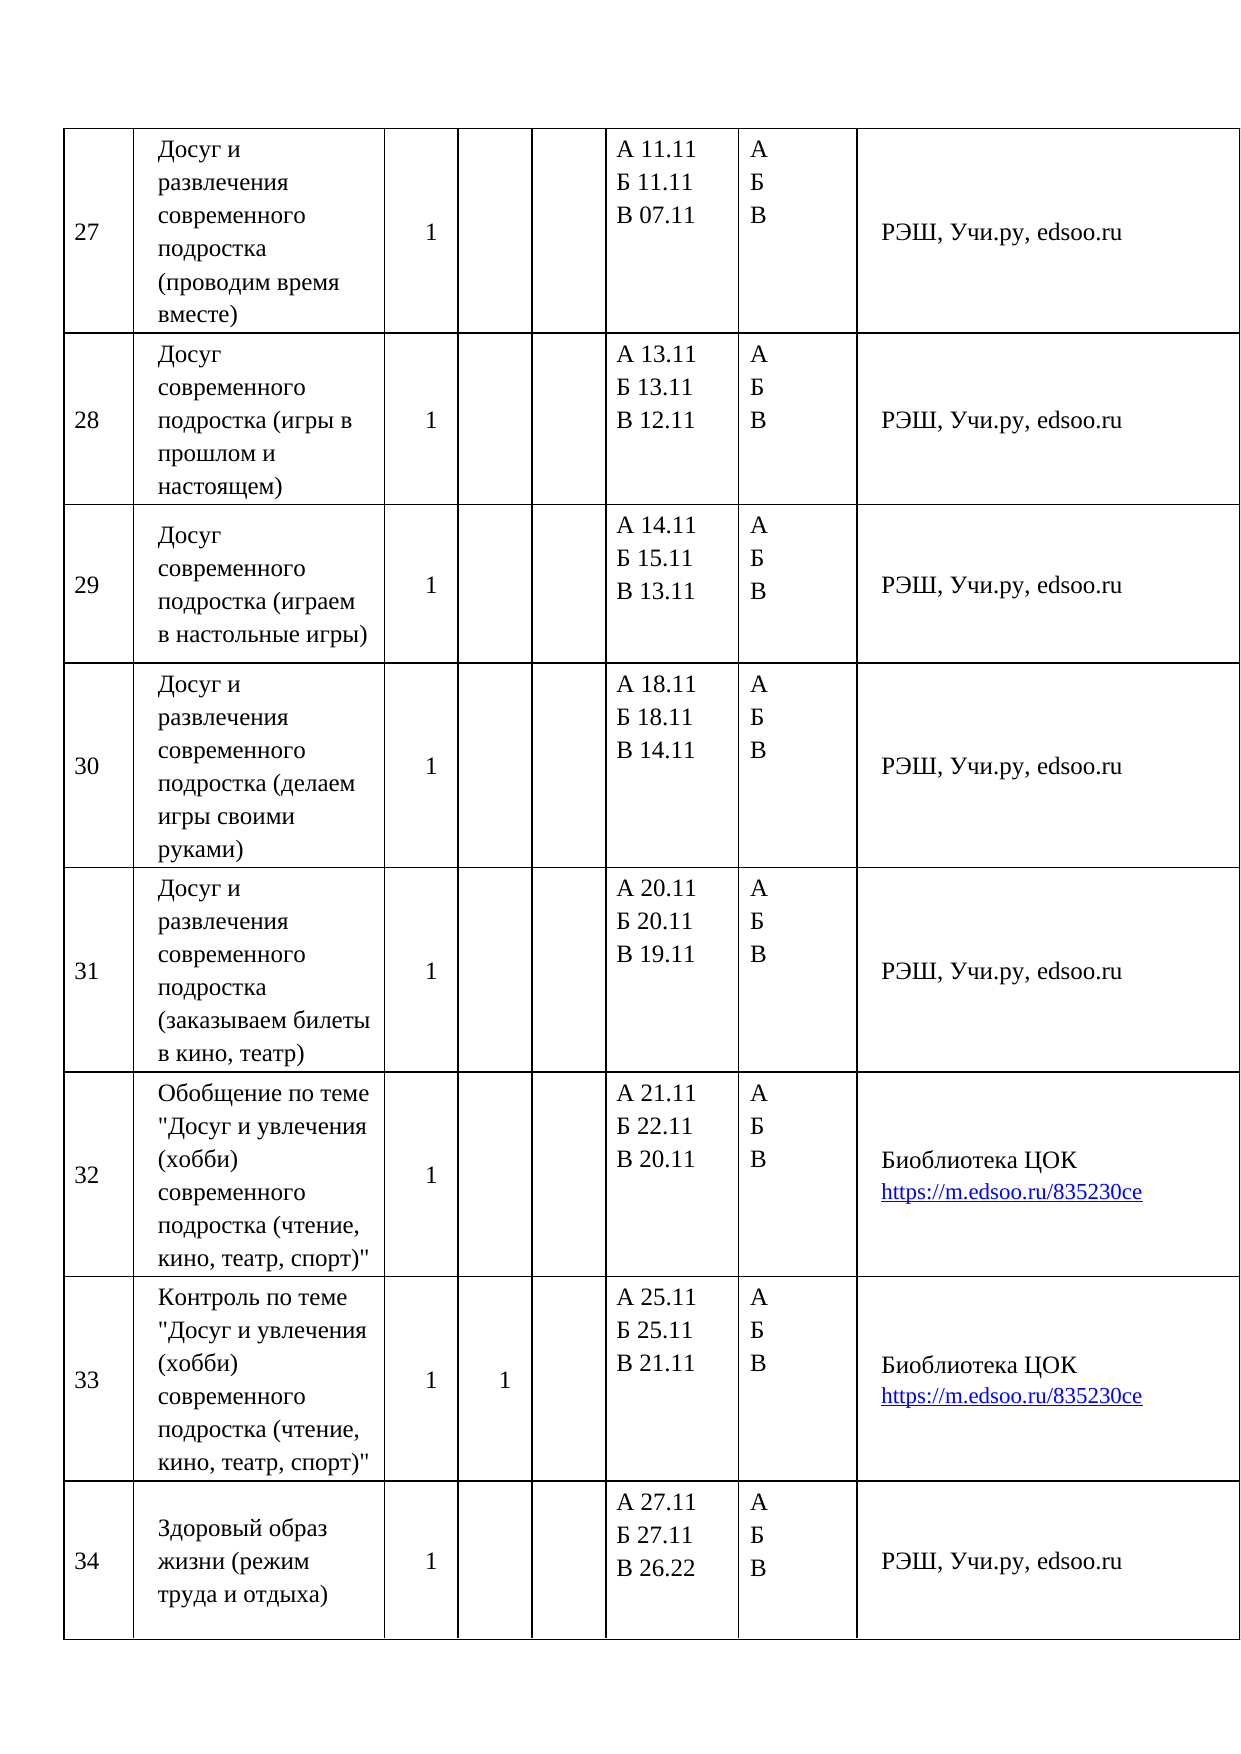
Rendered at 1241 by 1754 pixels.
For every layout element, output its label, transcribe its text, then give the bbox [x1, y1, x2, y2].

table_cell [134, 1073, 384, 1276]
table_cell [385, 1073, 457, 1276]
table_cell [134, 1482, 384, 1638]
table_cell Досуг и развлечения современного подростка (делаем игры своими руками) [134, 664, 384, 867]
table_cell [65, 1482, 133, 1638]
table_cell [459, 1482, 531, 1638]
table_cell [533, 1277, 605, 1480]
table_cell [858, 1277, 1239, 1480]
table_cell 29 [65, 505, 133, 662]
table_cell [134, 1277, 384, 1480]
table_cell [459, 505, 531, 662]
table_cell А Б В [739, 505, 856, 662]
table_cell А Б В [739, 664, 856, 867]
table_cell [459, 334, 531, 504]
table_cell [533, 664, 605, 867]
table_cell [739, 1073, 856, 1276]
table_cell А 18.11 Б 18.11 В 14.11 [607, 664, 738, 867]
table_cell [533, 129, 605, 332]
table_cell Досуг и развлечения современного подростка (проводим время вместе) [134, 129, 384, 332]
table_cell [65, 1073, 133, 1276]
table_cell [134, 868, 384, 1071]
table_cell 30 [65, 664, 133, 867]
table_cell 1 [385, 129, 457, 332]
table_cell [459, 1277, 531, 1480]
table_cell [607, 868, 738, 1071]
table_cell [533, 334, 605, 504]
table_cell А Б В [739, 129, 856, 332]
table_cell [459, 129, 531, 332]
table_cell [858, 129, 1239, 332]
table_cell [533, 505, 605, 662]
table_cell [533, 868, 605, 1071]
table_cell [459, 664, 531, 867]
table_cell Досуг современного подростка (играем в настольные игры) [134, 505, 384, 662]
table_cell А 11.11 Б 11.11 В 07.11 [607, 129, 738, 332]
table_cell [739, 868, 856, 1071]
table_cell А 13.11 Б 13.11 В 12.11 [607, 334, 738, 504]
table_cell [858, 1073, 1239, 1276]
table_cell 1 [385, 664, 457, 867]
table_cell 1 [385, 505, 457, 662]
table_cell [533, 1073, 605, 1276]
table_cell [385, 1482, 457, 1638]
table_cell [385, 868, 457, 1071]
table_cell А Б В [739, 334, 856, 504]
table_cell А 14.11 Б 15.11 В 13.11 [607, 505, 738, 662]
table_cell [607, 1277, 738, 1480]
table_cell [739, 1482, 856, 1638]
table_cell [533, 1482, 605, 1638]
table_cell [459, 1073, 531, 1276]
table_cell 27 [65, 129, 133, 332]
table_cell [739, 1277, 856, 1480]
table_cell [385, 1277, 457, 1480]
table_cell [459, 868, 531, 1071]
table_cell РЭШ, Учи.ру, edsoo.ru [858, 505, 1239, 662]
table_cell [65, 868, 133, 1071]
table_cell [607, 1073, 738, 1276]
table_cell Досуг современного подростка (игры в прошлом и настоящем) [134, 334, 384, 504]
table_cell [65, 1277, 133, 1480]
table_cell 1 [385, 334, 457, 504]
table_cell 28 [65, 334, 133, 504]
table_cell РЭШ, Учи.ру, edsoo.ru [858, 664, 1239, 867]
table_cell РЭШ, Учи.ру, edsoo.ru [858, 334, 1239, 504]
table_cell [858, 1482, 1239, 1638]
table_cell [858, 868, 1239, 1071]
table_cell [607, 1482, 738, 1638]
